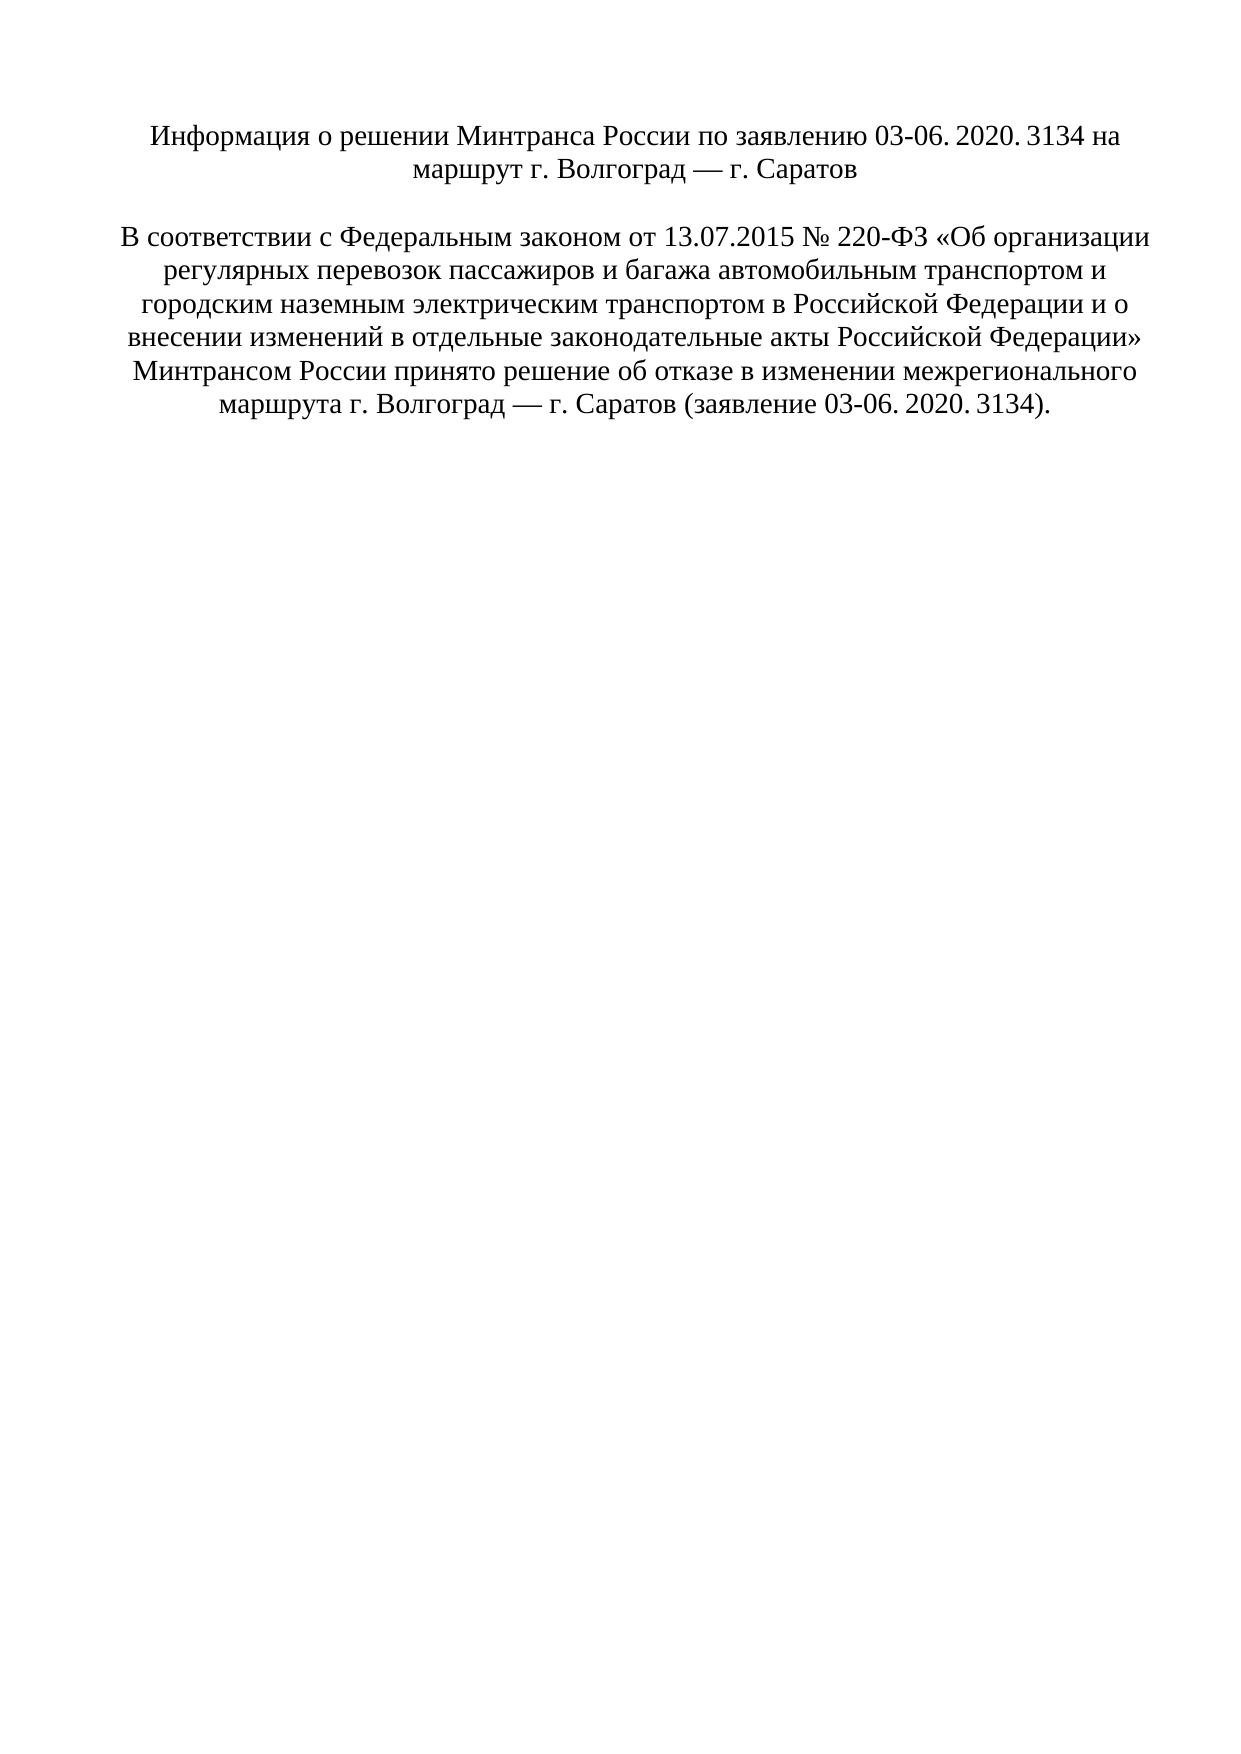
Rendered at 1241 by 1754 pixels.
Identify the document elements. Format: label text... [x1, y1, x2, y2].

text В соответствии с Федеральным законом от 13.07.2015 № 220-ФЗ «Об организации регулярных перевозок пассажиров и багажа автомобильным транспортом и городским наземным электрическим транспортом в Российской Федерации и о внесении изменений в отдельные законодательные акты Российской Федерации» Минтрансом России принято решение об отказе в изменении межрегионального маршрута г. Волгоград — г. Саратов (заявление 03-06. 2020. 3134). [118, 219, 1152, 420]
text Информация о решении Минтранса России по заявлению 03-06. 2020. 3134 на маршрут г. Волгоград — г. Саратов [118, 118, 1152, 185]
